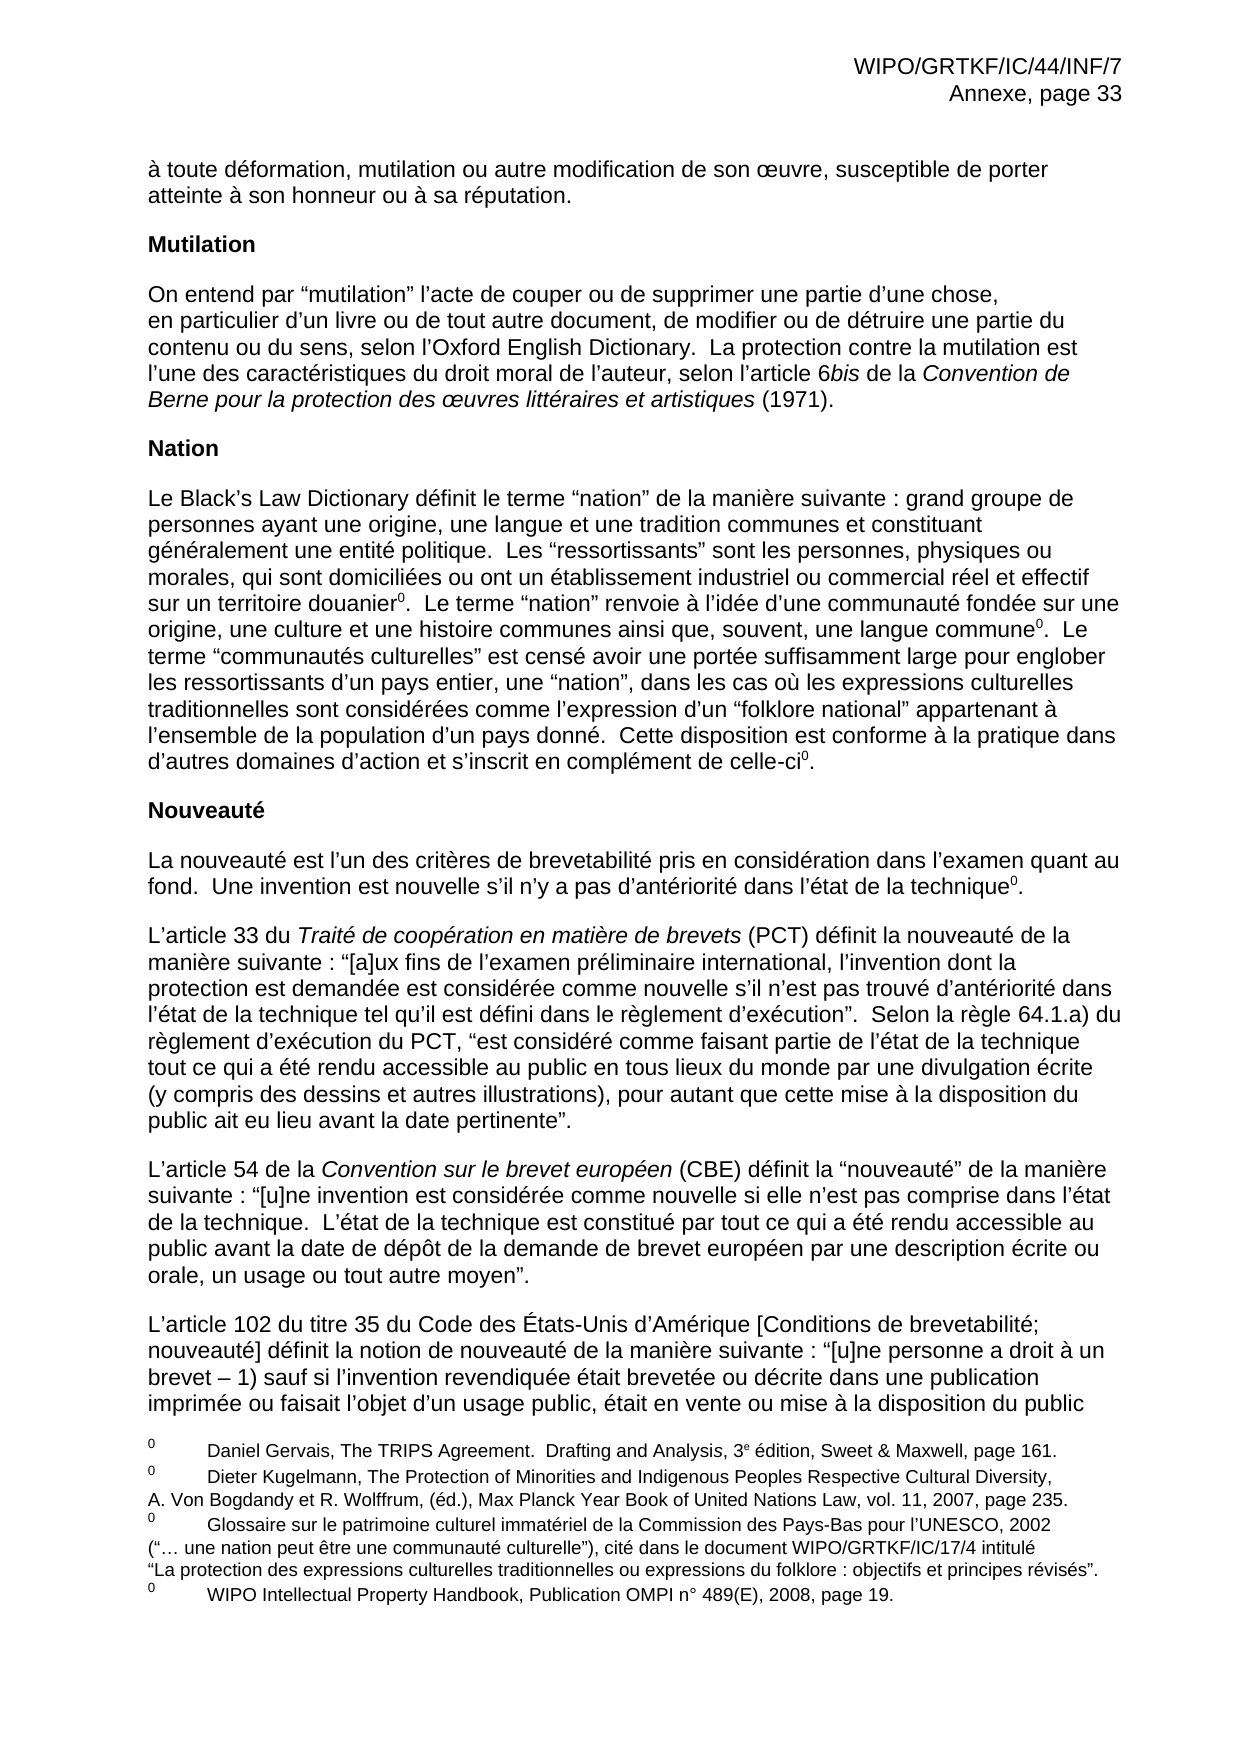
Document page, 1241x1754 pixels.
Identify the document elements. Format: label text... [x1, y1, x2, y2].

text Une modification est un changement apporté à quelque chose (Black’s Law Dictionary). Elle est synonyme de changement. L’article 6bis de la Convention de Berne pour la protection des œuvres littéraires et artistiques (1971) reconnaît entre autres à l’auteur le droit de s’opposer à toute déformation, mutilation ou autre modification de son œuvre, susceptible de porter atteinte à son honneur ou à sa réputation. [148, 156, 1122, 208]
text La nouveauté est l’un des critères de brevetabilité pris en considération dans l’examen quant au fond. Une invention est nouvelle s’il n’y a pas d’antériorité dans l’état de la technique. [148, 847, 1122, 899]
subtitle Mutilation [148, 231, 1122, 258]
text On entend par “mutilation” l’acte de couper ou de supprimer une partie d’une chose, en particulier d’un livre ou de tout autre document, de modifier ou de détruire une partie du contenu ou du sens, selon l’Oxford English Dictionary. La protection contre la mutilation est l’une des caractéristiques du droit moral de l’auteur, selon l’article 6bis de la Convention de Berne pour la protection des œuvres littéraires et artistiques (1971). [148, 281, 1122, 412]
text L’article 33 du Traité de coopération en matière de brevets (PCT) définit la nouveauté de la manière suivante : “[a]ux fins de l’examen préliminaire international, l’invention dont la protection est demandée est considérée comme nouvelle s’il n’est pas trouvé d’antériorité dans l’état de la technique tel qu’il est défini dans le règlement d’exécution”. Selon la règle 64.1.a) du règlement d’exécution du PCT, “est considéré comme faisant partie de l’état de la technique tout ce qui a été rendu accessible au public en tous lieux du monde par une divulgation écrite (y compris des dessins et autres illustrations), pour autant que cette mise à la disposition du public ait eu lieu avant la date pertinente”. [148, 922, 1122, 1133]
subtitle Nouveauté [148, 797, 1122, 824]
text L’article 54 de la Convention sur le brevet européen (CBE) définit la “nouveauté” de la manière suivante : “[u]ne invention est considérée comme nouvelle si elle n’est pas comprise dans l’état de la technique. L’état de la technique est constitué par tout ce qui a été rendu accessible au public avant la date de dépôt de la demande de brevet européen par une description écrite ou orale, un usage ou tout autre moyen”. [148, 1156, 1122, 1288]
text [148, 1311, 1122, 1416]
text Le Black’s Law Dictionary définit le terme “nation” de la manière suivante : grand groupe de personnes ayant une origine, une langue et une tradition communes et constituant généralement une entité politique. Les “ressortissants” sont les personnes, physiques ou morales, qui sont domiciliées ou ont un établissement industriel ou commercial réel et effectif sur un territoire douanier. Le terme “nation” renvoie à l’idée d’une communauté fondée sur une origine, une culture et une histoire communes ainsi que, souvent, une langue commune. Le terme “communautés culturelles” est censé avoir une portée suffisamment large pour englober les ressortissants d’un pays entier, une “nation”, dans les cas où les expressions culturelles traditionnelles sont considérées comme l’expression d’un “folklore national” appartenant à l’ensemble de la population d’un pays donné. Cette disposition est conforme à la pratique dans d’autres domaines d’action et s’inscrit en complément de celle-ci. [148, 485, 1122, 774]
subtitle Nation [148, 435, 1122, 462]
